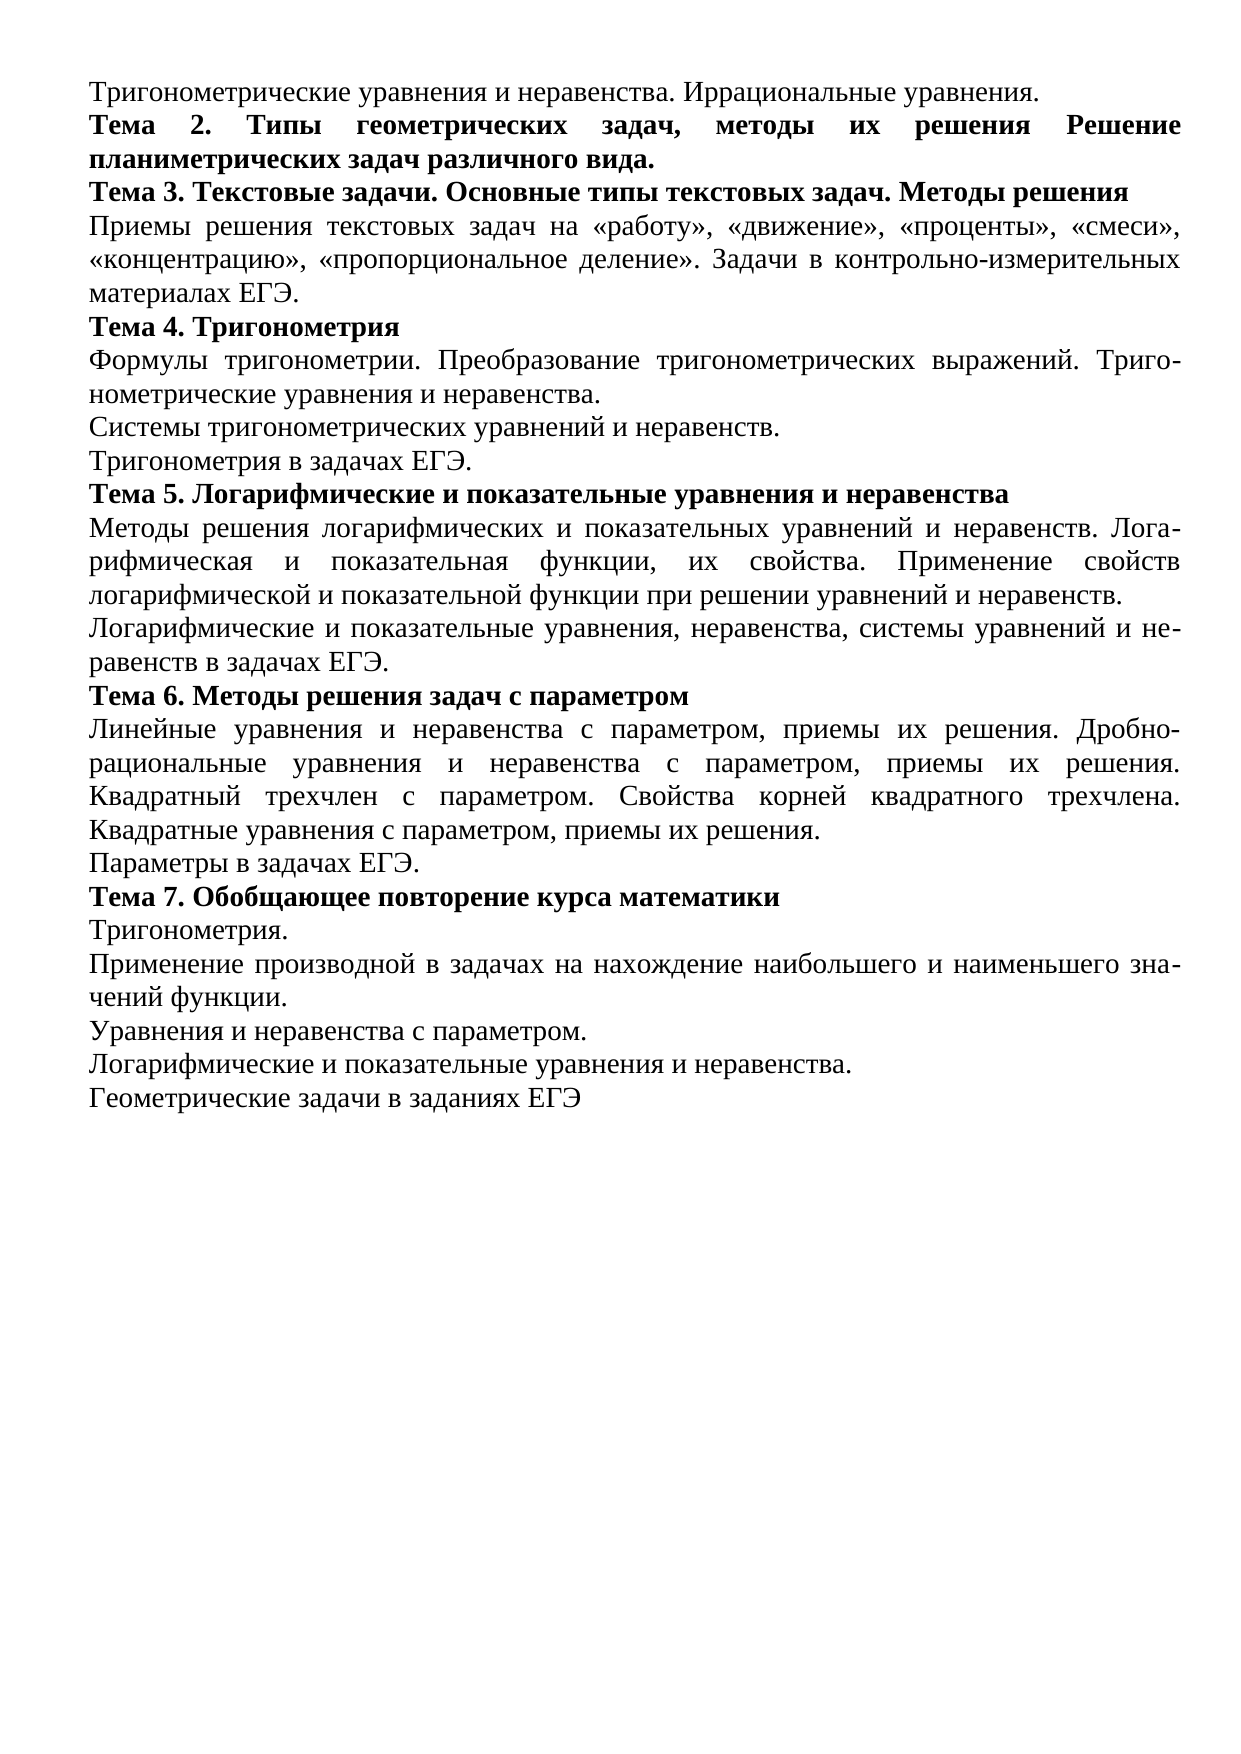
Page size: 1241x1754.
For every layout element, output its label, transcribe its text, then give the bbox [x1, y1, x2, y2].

text Методы решения логарифмических и показательных уравнений и неравенств. Логарифмическая и показательная функции, их свойства. Применение свойств логарифмической и показательной функции при решении уравнений и неравенств. [89, 510, 1181, 611]
text Приемы решения текстовых задач на «работу», «движение», «проценты», «смеси», «концентрацию», «пропорциональное деление». Задачи в контрольно-измерительных материалах ЕГЭ. [89, 208, 1181, 309]
text Линейные уравнения и неравенства с параметром, приемы их решения. Дробно-рациональные уравнения и неравенства с параметром, приемы их решения. Квадратный трехчлен с параметром. Свойства корней квадратного трехчлена. Квадратные уравнения с параметром, приемы их решения. [89, 711, 1181, 845]
text Параметры в задачах ЕГЭ. [89, 845, 1181, 879]
text Геометрические задачи в заданиях ЕГЭ [89, 1080, 1181, 1114]
text Системы тригонометрических уравнений и неравенств. [89, 409, 1181, 443]
text Формулы тригонометрии. Преобразование тригонометрических выражений. Тригонометрические уравнения и неравенства. [89, 342, 1181, 409]
text Тригонометрия. [89, 912, 1181, 946]
text Тема 4. Тригонометрия [89, 309, 1181, 342]
text Тригонометрия в задачах ЕГЭ. [89, 443, 1181, 476]
text Применение производной в задачах на нахождение наибольшего и наименьшего значений функции. [89, 946, 1181, 1013]
text Логарифмические и показательные уравнения и неравенства. [89, 1047, 1181, 1080]
text Тема 6. Методы решения задач с параметром [89, 678, 1181, 711]
text Логарифмические и показательные уравнения, неравенства, системы уравнений и неравенств в задачах ЕГЭ. [89, 611, 1181, 678]
text Тема 5. Логарифмические и показательные уравнения и неравенства [89, 476, 1181, 510]
text Тема 3. Текстовые задачи. Основные типы текстовых задач. Методы решения [89, 174, 1181, 208]
text Тригонометрические уравнения и неравенства. Иррациональные уравнения. [89, 74, 1181, 107]
text Уравнения и неравенства с параметром. [89, 1013, 1181, 1047]
text Тема 7. Обобщающее повторение курса математики [89, 879, 1181, 912]
text Тема 2. Типы геометрических задач, методы их решения Решение планиметрических задач различного вида. [89, 107, 1181, 174]
